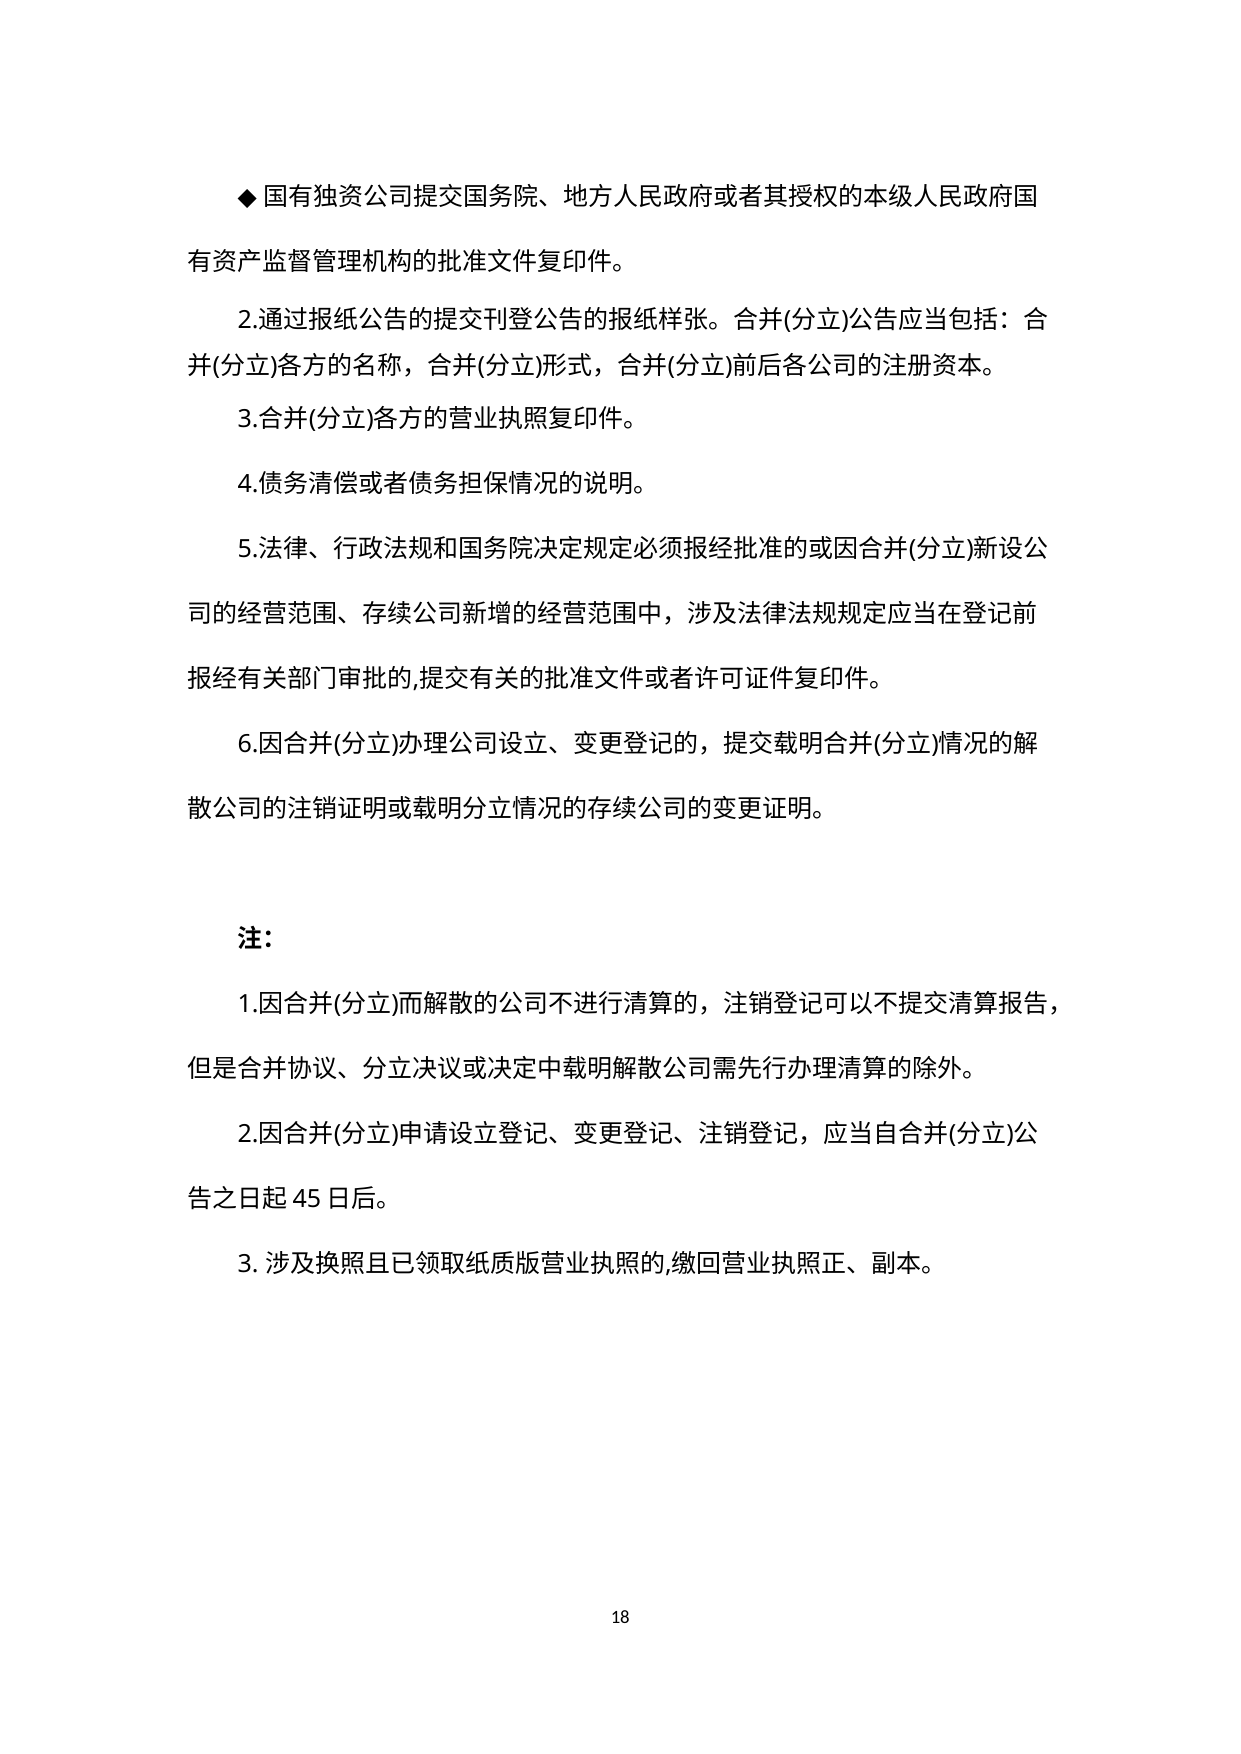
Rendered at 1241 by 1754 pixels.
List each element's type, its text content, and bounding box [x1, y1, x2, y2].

text 2.因合并(分立)申请设立登记、变更登记、注销登记，应当自合并(分立)公告之日起45日后。 [187, 1099, 1053, 1229]
text 3.合并(分立)各方的营业执照复印件。 [187, 384, 1053, 449]
text 注： [187, 904, 1053, 969]
text 2.通过报纸公告的提交刊登公告的报纸样张。合并(分立)公告应当包括：合并(分立)各方的名称，合并(分立)形式，合并(分立)前后各公司的注册资本。 [187, 292, 1053, 384]
text ◆ 国有独资公司提交国务院、地方人民政府或者其授权的本级人民政府国有资产监督管理机构的批准文件复印件。 [187, 162, 1053, 292]
text 1.因合并(分立)而解散的公司不进行清算的，注销登记可以不提交清算报告，但是合并协议、分立决议或决定中载明解散公司需先行办理清算的除外。 [187, 969, 1053, 1099]
text 3. 涉及换照且已领取纸质版营业执照的,缴回营业执照正、副本。 [187, 1229, 1053, 1294]
text 4.债务清偿或者债务担保情况的说明。 [187, 449, 1053, 514]
text 6.因合并(分立)办理公司设立、变更登记的，提交载明合并(分立)情况的解散公司的注销证明或载明分立情况的存续公司的变更证明。 [187, 709, 1053, 839]
text 5.法律、行政法规和国务院决定规定必须报经批准的或因合并(分立)新设公司的经营范围、存续公司新增的经营范围中，涉及法律法规规定应当在登记前报经有关部门审批的,提交有关的批准文件或者许可证件复印件。 [187, 514, 1053, 709]
